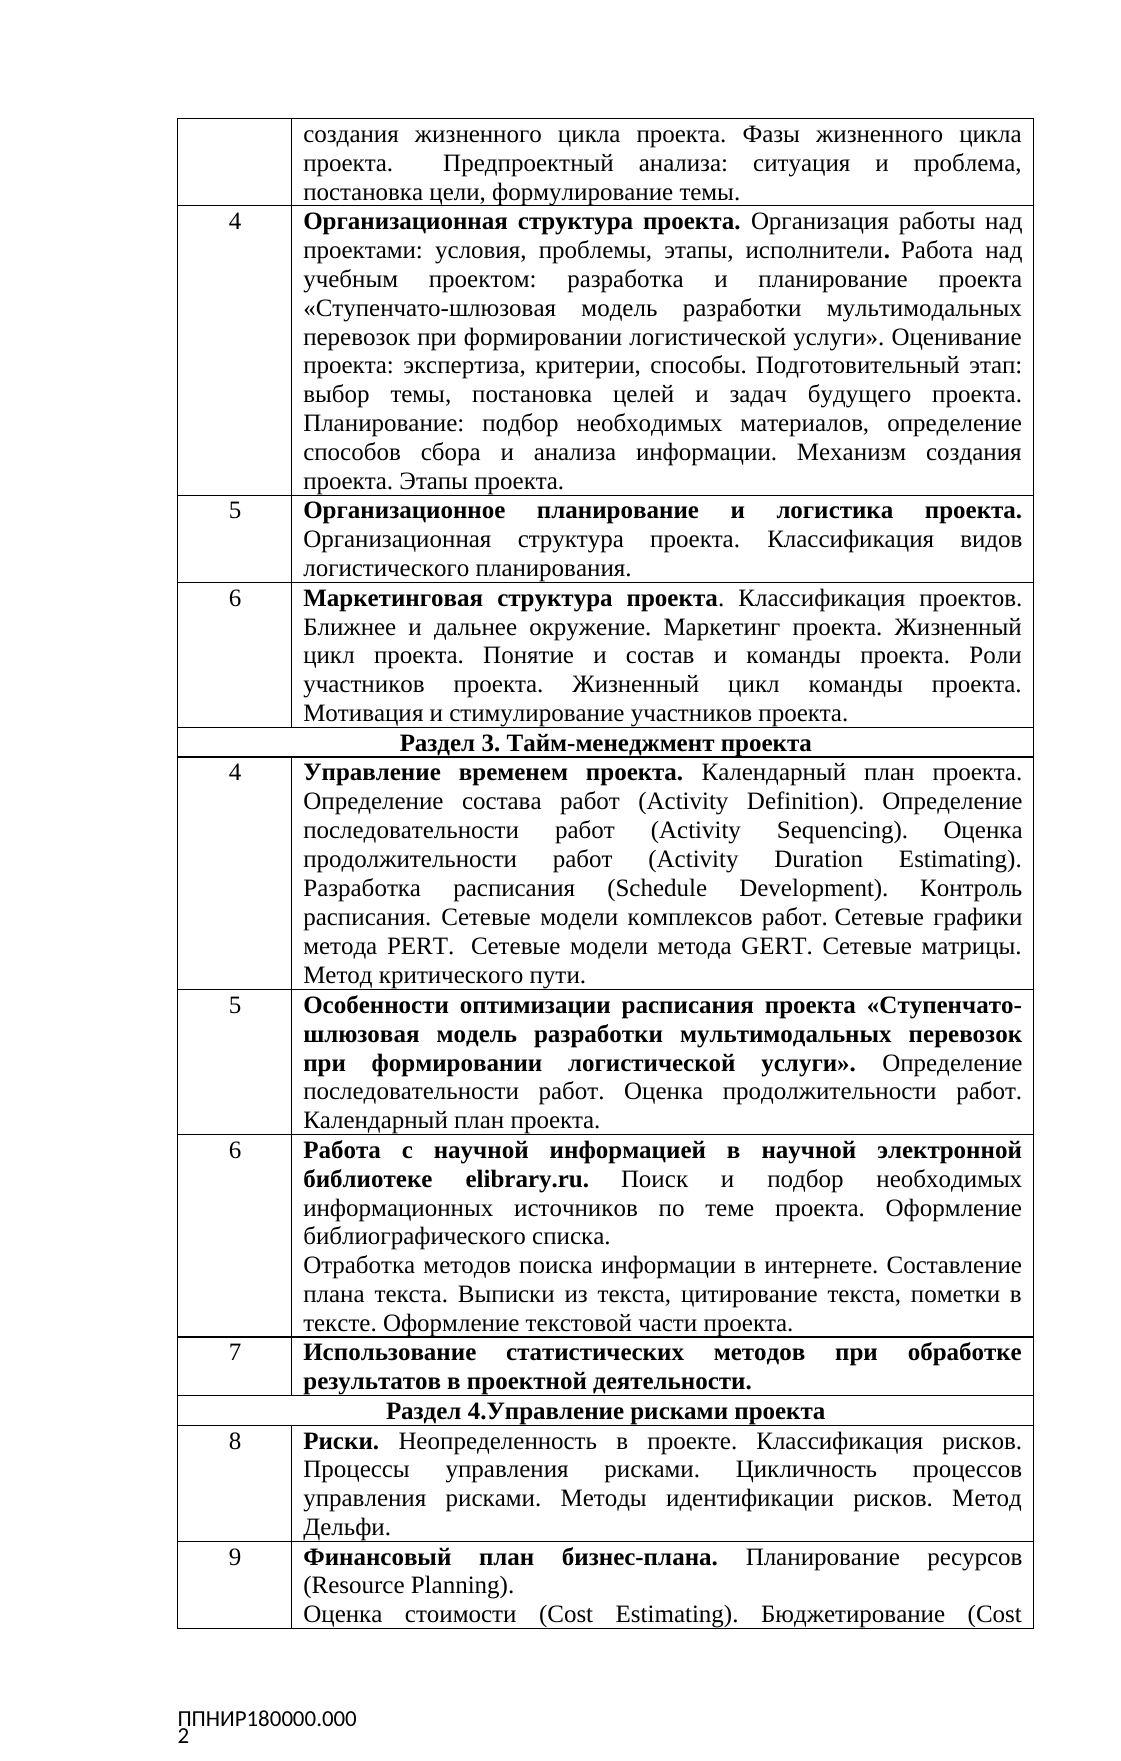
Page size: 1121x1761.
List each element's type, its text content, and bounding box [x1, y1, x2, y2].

table_cell Организационная структура проекта. Организация работы над проектами: условия, проблемы, этапы, исполнители. Работа над учебным проектом: разработка и планирование проекта «Ступенчато-шлюзовая модель разработки мультимодальных перевозок при формировании логистической услуги». Оценивание проекта: экспертиза, критерии, способы. Подготовительный этап: выбор темы, постановка целей и задач будущего проекта. Планирование: подбор необходимых материалов, определение способов сбора и анализа информации. Механизм создания проекта. Этапы проекта. [292, 206, 1033, 494]
table_cell Риски. Неопределенность в проекте. Классификация рисков. Процессы управления рисками. Цикличность процессов управления рисками. Методы идентификации рисков. Метод Дельфи. [292, 1426, 1033, 1541]
table_cell Особенности оптимизации расписания проекта «Ступенчато-шлюзовая модель разработки мультимодальных перевозок при формировании логистической услуги». Определение последовательности работ. Оценка продолжительности работ. Календарный план проекта. [292, 990, 1033, 1134]
table_cell 6 [178, 1135, 291, 1336]
table_cell 5 [178, 990, 291, 1134]
table_cell Маркетинговая структура проекта. Классификация проектов. Ближнее и дальнее окружение. Маркетинг проекта. Жизненный цикл проекта. Понятие и состав и команды проекта. Роли участников проекта. Жизненный цикл команды проекта. Мотивация и стимулирование участников проекта. [292, 583, 1033, 727]
table_cell 9 [178, 1542, 291, 1628]
table_cell 4 [178, 758, 291, 989]
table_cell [292, 1542, 1033, 1628]
table_cell Работа с научной информацией в научной электронной библиотеке elibrary.ru. Поиск и подбор необходимых информационных источников по теме проекта. Оформление библиографического списка. Отработка методов поиска информации в интернете. Составление плана текста. Выписки из текста, цитирование текста, пометки в тексте. Оформление текстовой части проекта. [292, 1135, 1033, 1336]
table_cell 5 [178, 496, 291, 582]
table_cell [292, 119, 1033, 205]
table_cell 6 [178, 583, 291, 727]
table_cell Использование статистических методов при обработке результатов в проектной деятельности. [292, 1338, 1033, 1395]
table_cell Раздел 3. Тайм-менеджмент проекта [178, 728, 1033, 756]
table_cell Управление временем проекта. Календарный план проекта. Определение состава работ (Activity Definition). Определение последовательности работ (Activity Sequencing). Оценка продолжительности работ (Activity Duration Estimating). Разработка расписания (Schedule Development). Контроль расписания. Сетевые модели комплексов работ. Сетевые графики метода PERT. Сетевые модели метода GERT. Сетевые матрицы. Метод критического пути. [292, 758, 1033, 989]
table_cell 3 [178, 119, 291, 205]
table_cell 7 [178, 1338, 291, 1395]
table_cell 8 [178, 1426, 291, 1541]
table_cell Раздел 4.Управление рисками проекта [178, 1396, 1033, 1425]
table_cell 4 [178, 206, 291, 494]
table_cell Организационное планирование и логистика проекта. Организационная структура проекта. Классификация видов логистического планирования. [292, 496, 1033, 582]
